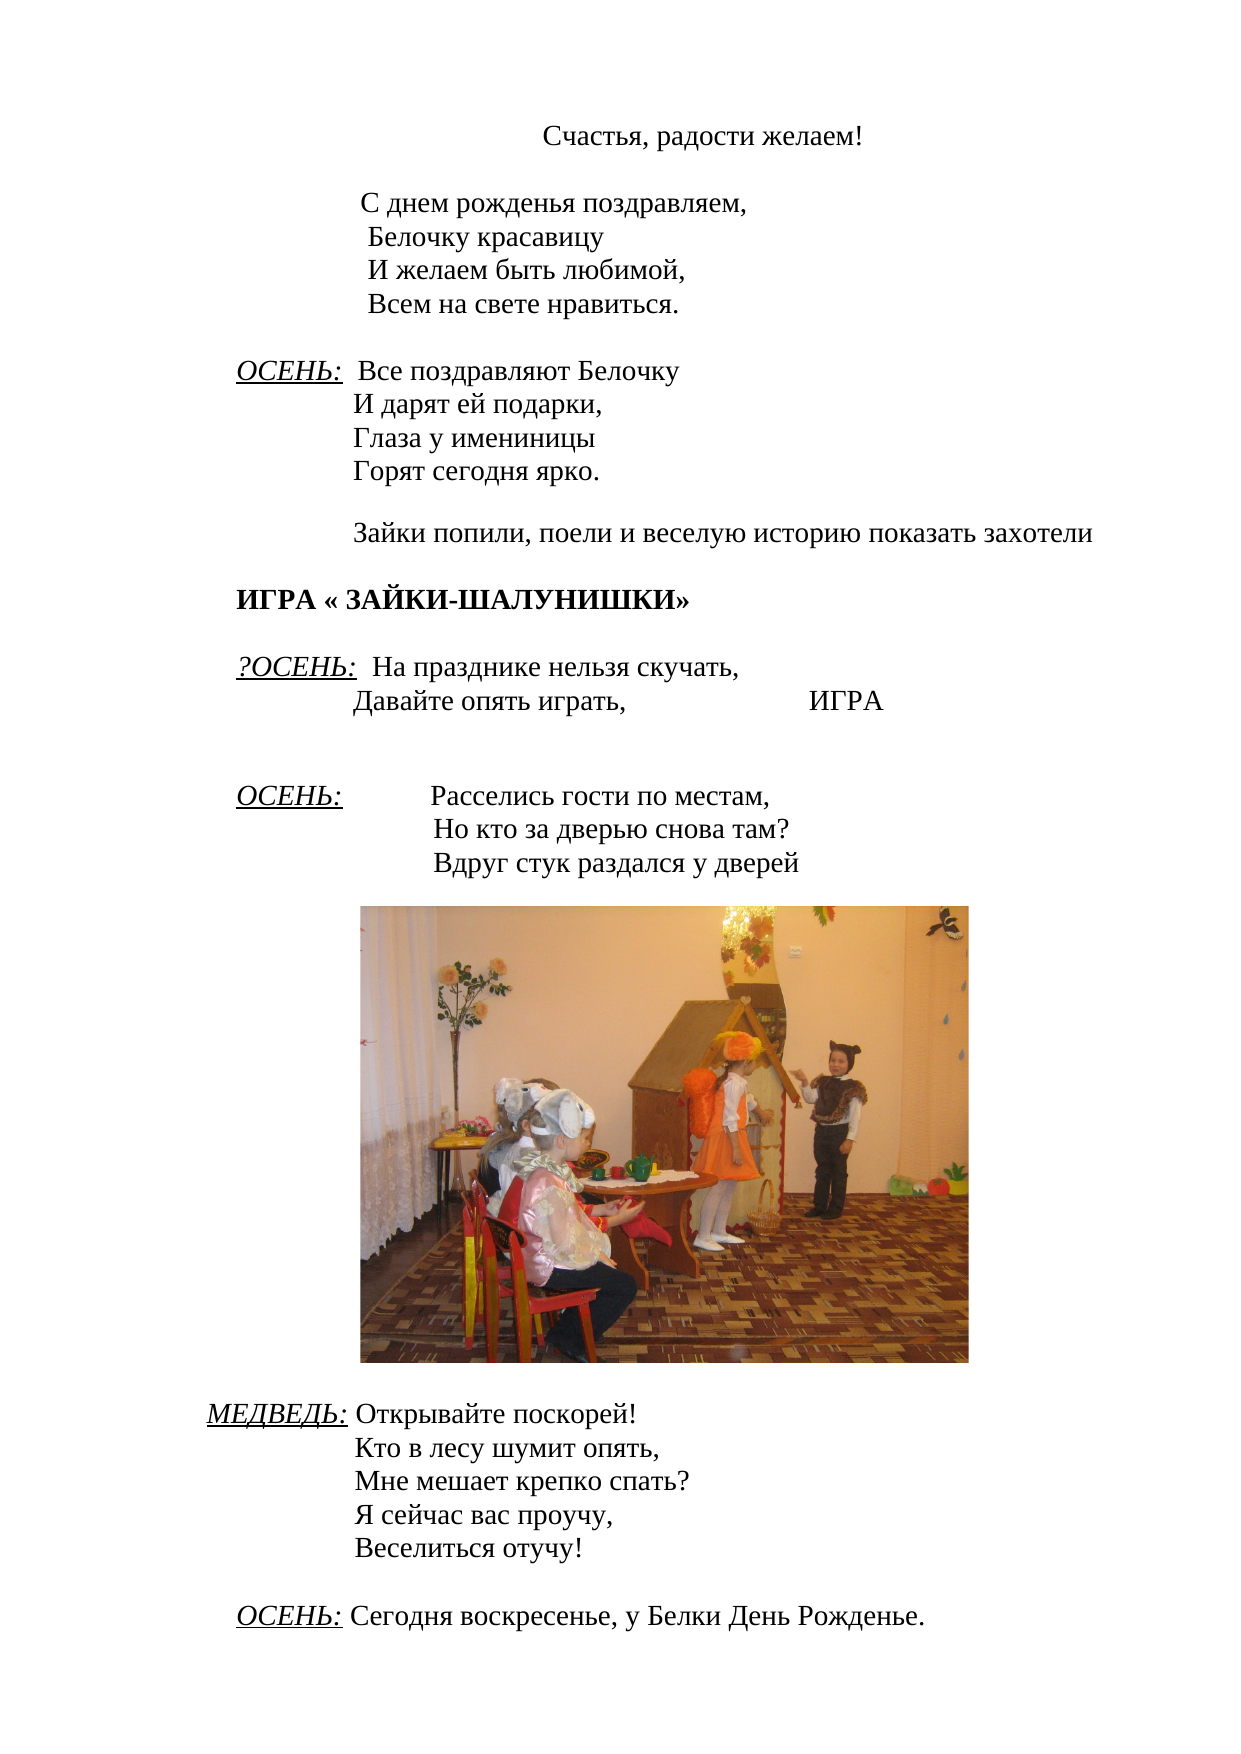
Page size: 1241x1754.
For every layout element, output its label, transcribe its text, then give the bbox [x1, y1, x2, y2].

text Веселиться отучу! [236, 1531, 1152, 1564]
text ОСЕНЬ: Расселись гости по местам, [236, 778, 1152, 811]
text Давайте опять играть, ИГРА [236, 683, 1152, 716]
text ОСЕНЬ: Все поздравляют Белочку [236, 353, 1152, 386]
text Счастья, радости желаем! [236, 118, 1152, 152]
text Глаза у имениницы [236, 420, 1152, 453]
text ИГРА « ЗАЙКИ-ШАЛУНИШКИ» [236, 582, 1152, 616]
picture [360, 906, 969, 1363]
text Белочку красавицу [236, 219, 1152, 252]
text Вдруг стук раздался у дверей [236, 845, 1152, 878]
text Горят сегодня ярко. [236, 453, 1152, 487]
text Но кто за дверью снова там? [236, 811, 1152, 845]
text Мне мешает крепко спать? [236, 1463, 1152, 1497]
text И желаем быть любимой, [236, 252, 1152, 286]
text Зайки попили, поели и веселую историю показать захотели [236, 515, 1152, 549]
text ОСЕНЬ: Сегодня воскресенье, у Белки День Рожденье. [236, 1598, 1152, 1631]
text С днем рожденья поздравляем, [236, 185, 1152, 219]
text И дарят ей подарки, [236, 386, 1152, 420]
text МЕДВЕДЬ: Открывайте поскорей! [177, 1396, 1152, 1430]
text ?ОСЕНЬ: На празднике нельзя скучать, [236, 649, 1152, 683]
text Кто в лесу шумит опять, [236, 1430, 1152, 1463]
text Всем на свете нравиться. [236, 286, 1152, 319]
text Я сейчас вас проучу, [236, 1497, 1152, 1531]
